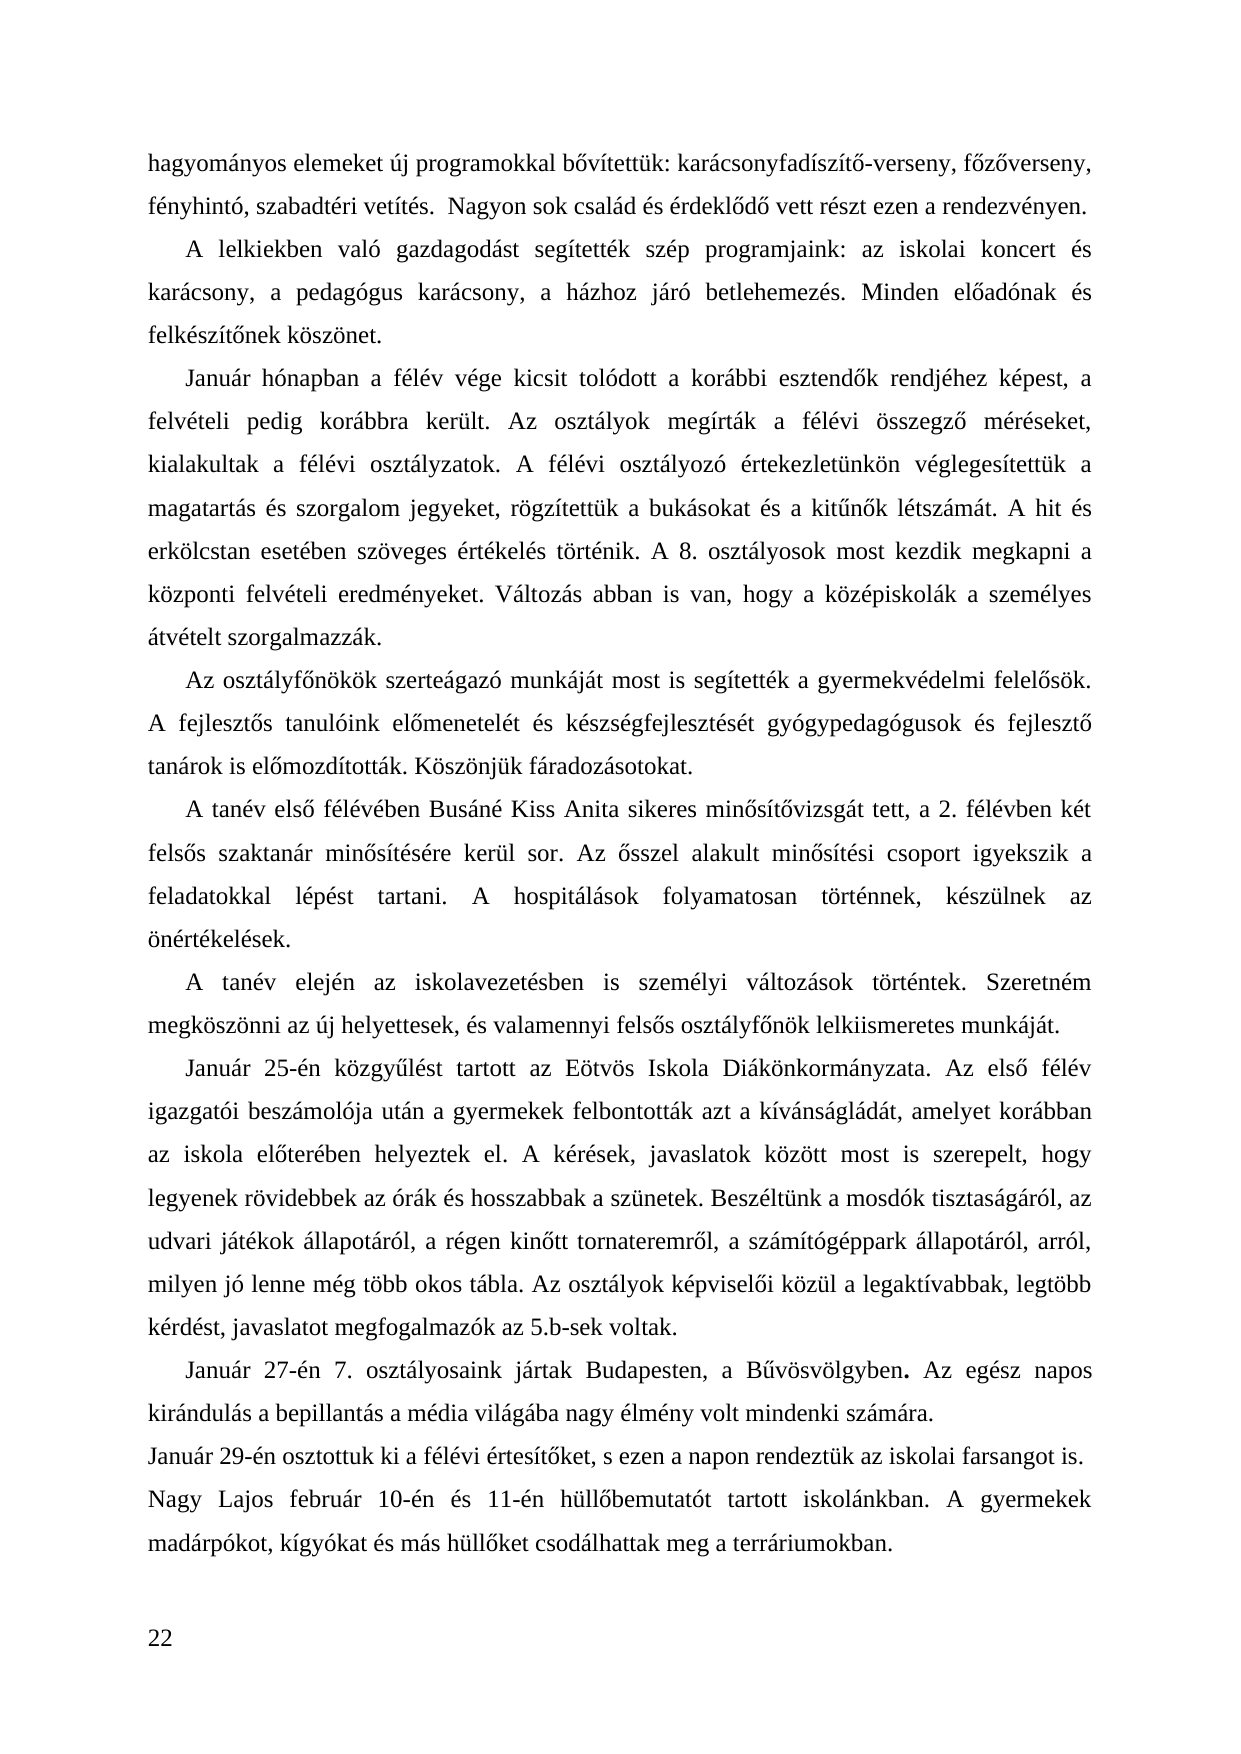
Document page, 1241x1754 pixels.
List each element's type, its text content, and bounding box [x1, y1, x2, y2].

text Január 27-én 7. osztályosaink jártak Budapesten, a Bűvösvölgyben. Az egész napos kirándulás a bepillantás a média világába nagy élmény volt mindenki számára. [148, 1355, 1093, 1427]
text Január 29-én osztottuk ki a félévi értesítőket, s ezen a napon rendeztük az iskolai farsangot is. [148, 1441, 1093, 1470]
text Az osztályfőnökök szerteágazó munkáját most is segítették a gyermekvédelmi felelősök. A fejlesztős tanulóink előmenetelét és készségfejlesztését gyógypedagógusok és fejlesztő tanárok is előmozdították. Köszönjük fáradozásotokat. [148, 665, 1093, 780]
text Nagy Lajos február 10-én és 11-én hüllőbemutatót tartott iskolánkban. A gyermekek madárpókot, kígyókat és más hüllőket csodálhattak meg a terráriumokban. [148, 1484, 1093, 1556]
text Január hónapban a félév vége kicsit tolódott a korábbi esztendők rendjéhez képest, a felvételi pedig korábbra került. Az osztályok megírták a félévi összegző méréseket, kialakultak a félévi osztályzatok. A félévi osztályozó értekezletünkön véglegesítettük a magatartás és szorgalom jegyeket, rögzítettük a bukásokat és a kitűnők létszámát. A hit és erkölcstan esetében szöveges értékelés történik. A 8. osztályosok most kezdik megkapni a központi felvételi eredményeket. Változás abban is van, hogy a középiskolák a személyes átvételt szorgalmazzák. [148, 363, 1093, 651]
text A lelkiekben való gazdagodást segítették szép programjaink: az iskolai koncert és karácsony, a pedagógus karácsony, a házhoz járó betlehemezés. Minden előadónak és felkészítőnek köszönet. [148, 234, 1093, 349]
text A tanév elején az iskolavezetésben is személyi változások történtek. Szeretném megköszönni az új helyettesek, és valamennyi felsős osztályfőnök lelkiismeretes munkáját. [148, 967, 1093, 1039]
text A tanév első félévében Busáné Kiss Anita sikeres minősítővizsgát tett, a 2. félévben két felsős szaktanár minősítésére kerül sor. Az ősszel alakult minősítési csoport igyekszik a feladatokkal lépést tartani. A hospitálások folyamatosan történnek, készülnek az önértékelések. [148, 794, 1093, 953]
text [148, 148, 1093, 219]
text Január 25-én közgyűlést tartott az Eötvös Iskola Diákönkormányzata. Az első félév igazgatói beszámolója után a gyermekek felbontották azt a kívánságládát, amelyet korábban az iskola előterében helyeztek el. A kérések, javaslatok között most is szerepelt, hogy legyenek rövidebbek az órák és hosszabbak a szünetek. Beszéltünk a mosdók tisztaságáról, az udvari játékok állapotáról, a régen kinőtt tornateremről, a számítógéppark állapotáról, arról, milyen jó lenne még több okos tábla. Az osztályok képviselői közül a legaktívabbak, legtöbb kérdést, javaslatot megfogalmazók az 5.b-sek voltak. [148, 1053, 1093, 1341]
